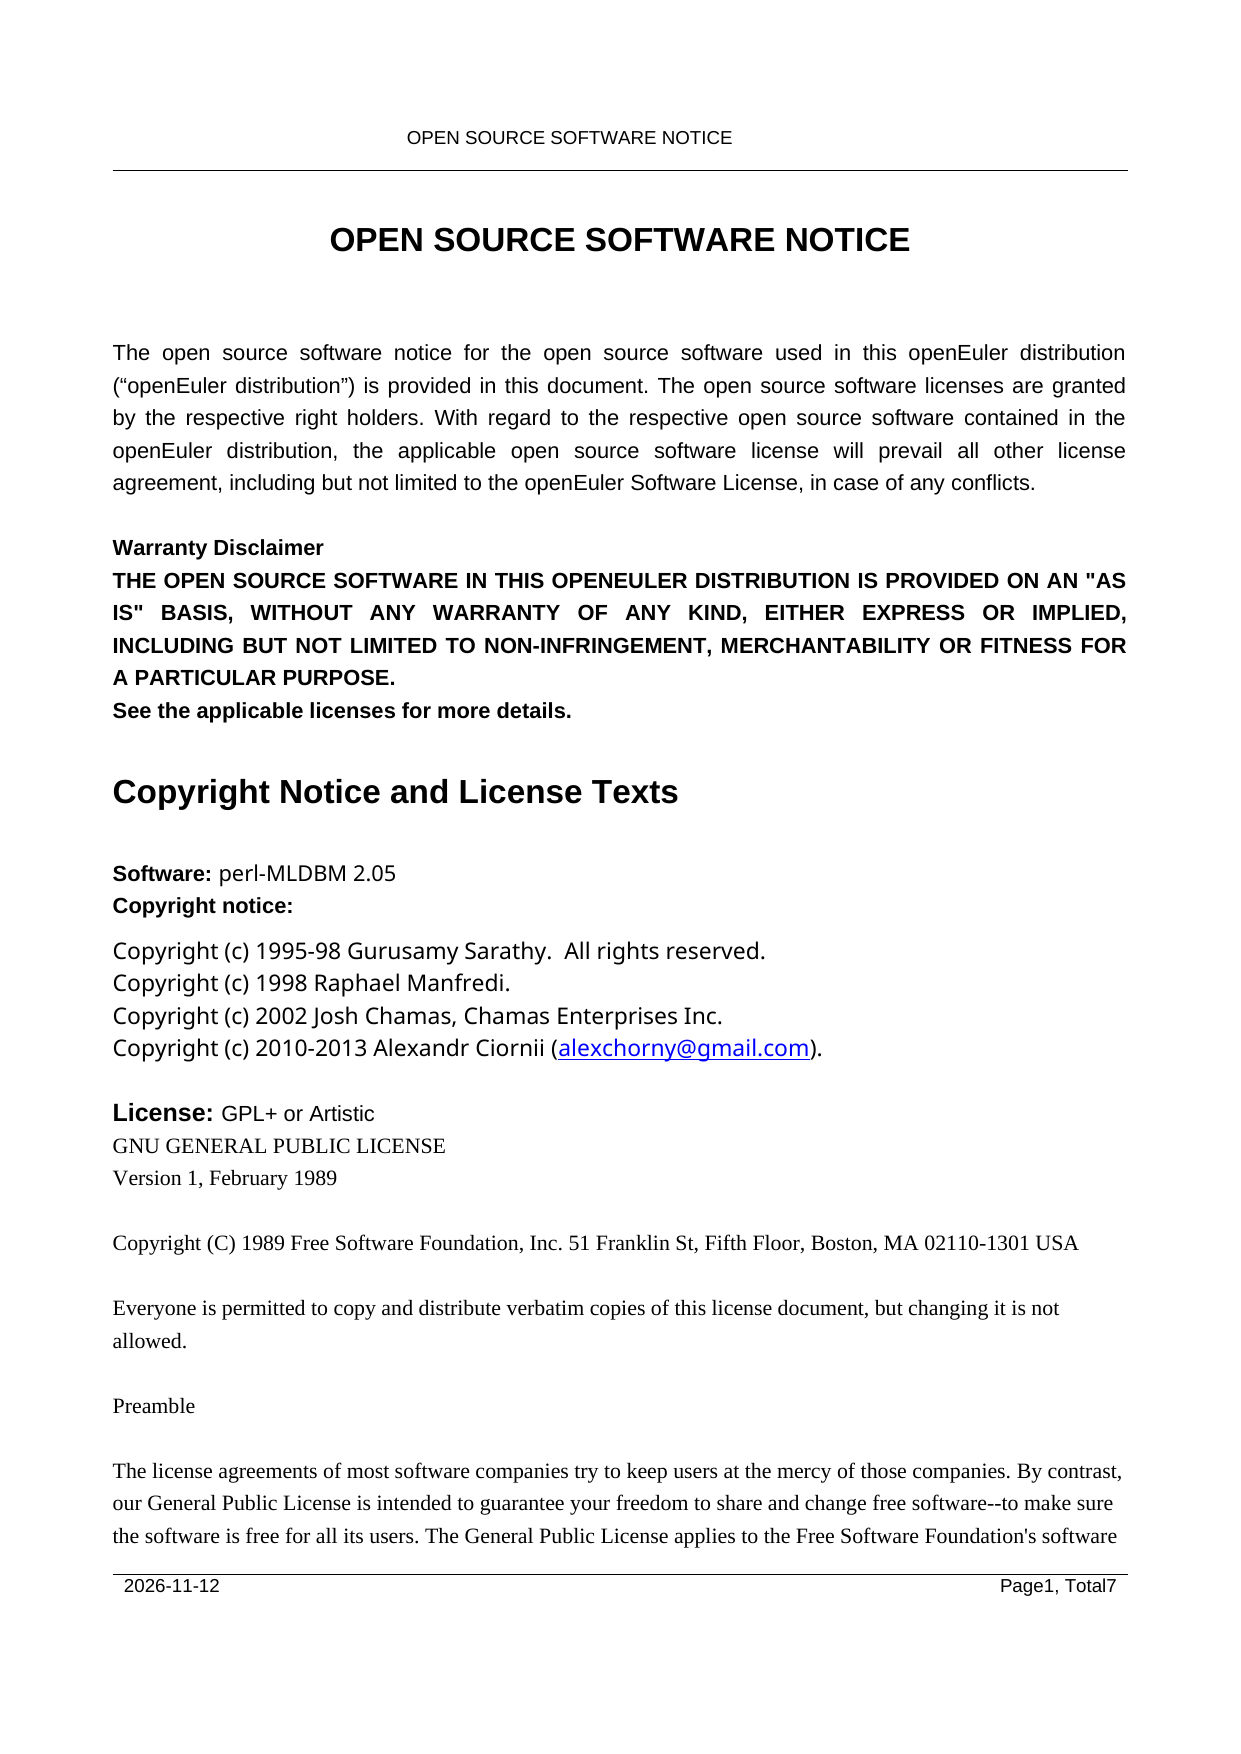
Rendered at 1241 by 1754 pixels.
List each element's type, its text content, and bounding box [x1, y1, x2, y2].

text Warranty Disclaimer [112, 531, 1128, 564]
text The open source software notice for the open source software used in this openEuler distribution (“openEuler distribution”) is provided in this document. The open source software licenses are granted by the respective right holders. With regard to the respective open source software contained in the openEuler distribution, the applicable open source software license will prevail all other license agreement, including but not limited to the openEuler Software License, in case of any conflicts. [112, 336, 1128, 499]
text License: GPL+ or Artistic [112, 1096, 1128, 1129]
text Copyright (c) 2010-2013 Alexandr Ciornii (alexchorny@gmail.com). [112, 1031, 1128, 1064]
text Copyright notice: [112, 889, 1128, 921]
text OPEN SOURCE SOFTWARE NOTICE [112, 206, 1128, 271]
text Copyright (c) 2002 Josh Chamas, Chamas Enterprises Inc. [112, 999, 1128, 1031]
title Software: perl-MLDBM 2.05 [112, 856, 1128, 889]
text Copyright Notice and License Texts [112, 759, 1128, 824]
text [112, 1129, 1128, 1551]
text Copyright (c) 1998 Raphael Manfredi. [112, 966, 1128, 999]
text Copyright (c) 1995-98 Gurusamy Sarathy. All rights reserved. [112, 934, 1128, 966]
text THE OPEN SOURCE SOFTWARE IN THIS OPENEULER DISTRIBUTION IS PROVIDED ON AN "AS IS" BASIS, WITHOUT ANY WARRANTY OF ANY KIND, EITHER EXPRESS OR IMPLIED, INCLUDING BUT NOT LIMITED TO NON-INFRINGEMENT, MERCHANTABILITY OR FITNESS FOR A PARTICULAR PURPOSE. See the applicable licenses for more details. [112, 564, 1128, 726]
